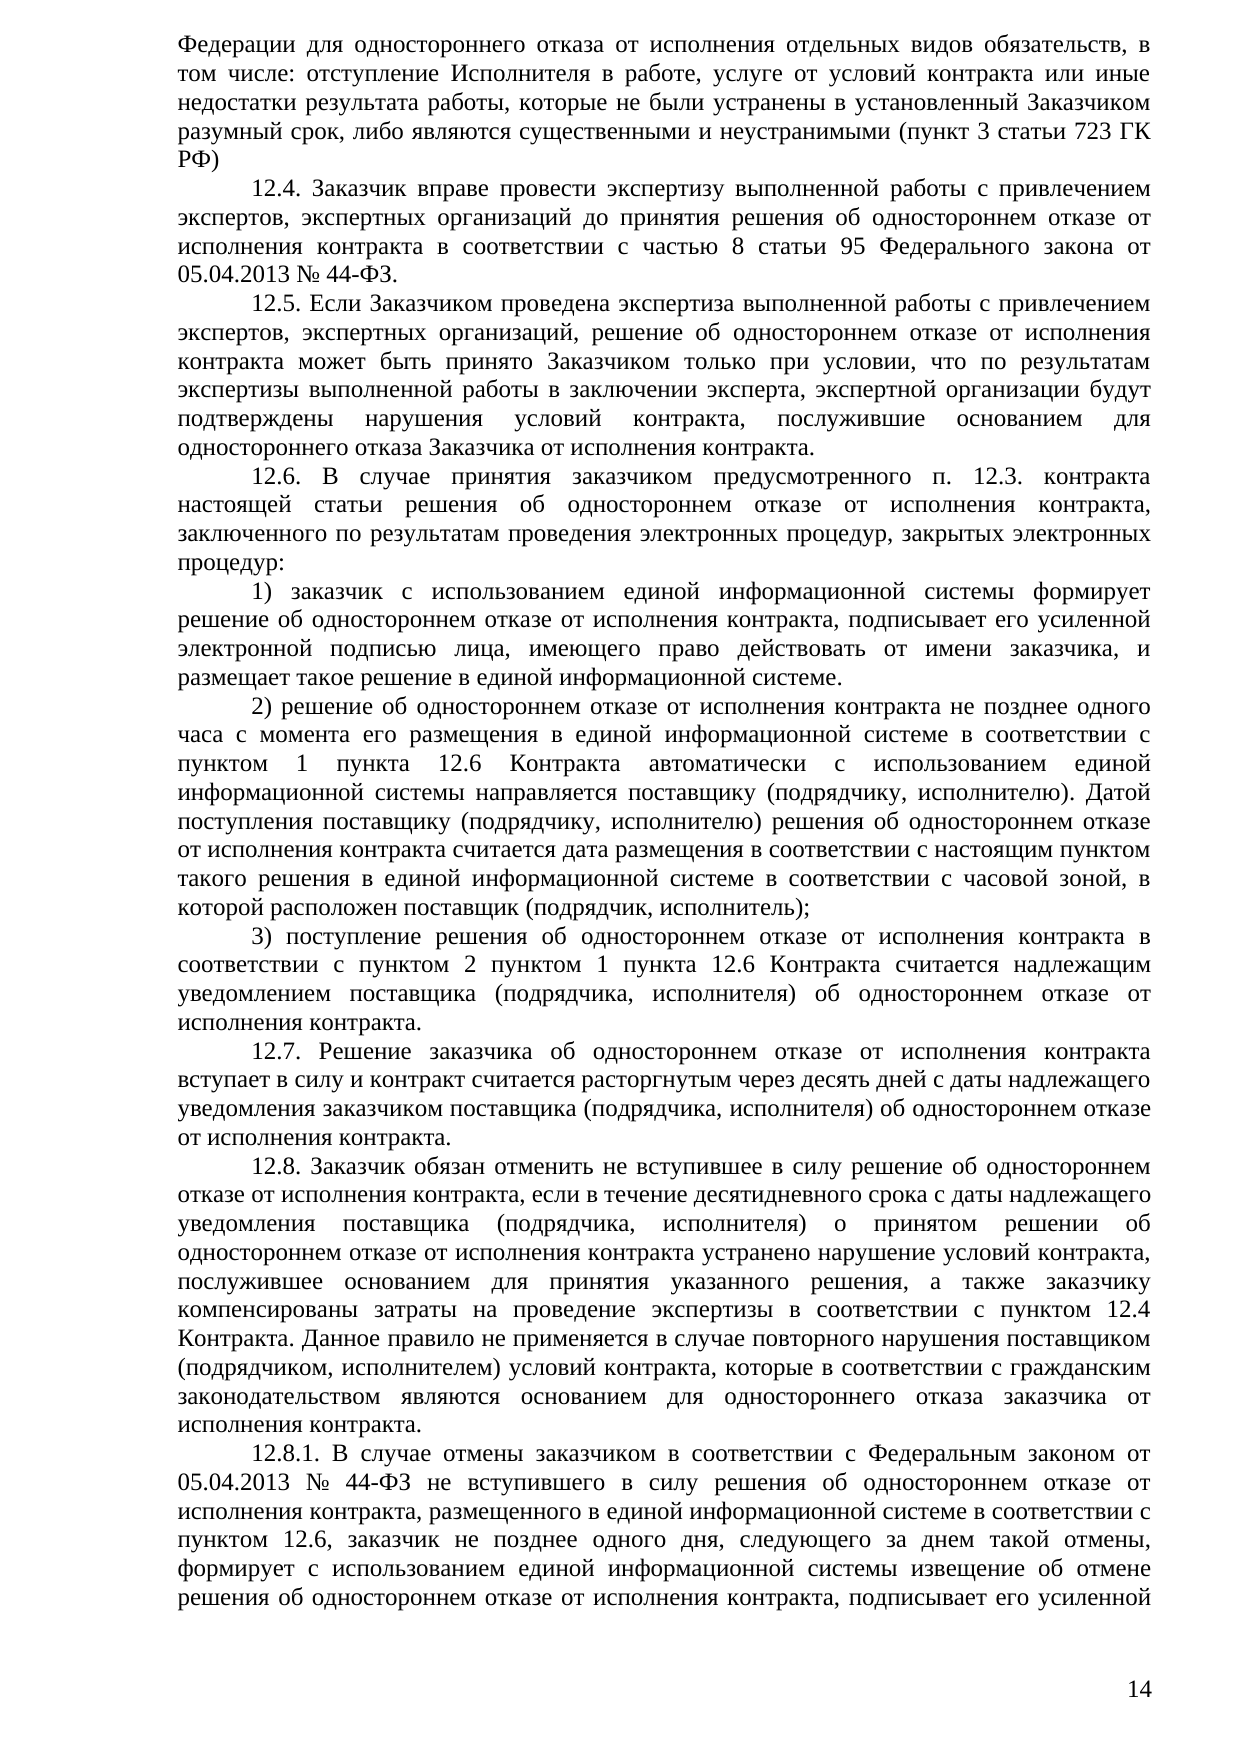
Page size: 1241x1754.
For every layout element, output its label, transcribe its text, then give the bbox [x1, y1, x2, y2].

text 12.7. Решение заказчика об одностороннем отказе от исполнения контракта вступает в силу и контракт считается расторгнутым через десять дней с даты надлежащего уведомления заказчиком поставщика (подрядчика, исполнителя) об одностороннем отказе от исполнения контракта. [177, 1036, 1152, 1151]
text 12.4. Заказчик вправе провести экспертизу выполненной работы с привлечением экспертов, экспертных организаций до принятия решения об одностороннем отказе от исполнения контракта в соответствии с частью 8 статьи 95 Федерального закона от 05.04.2013 № 44-ФЗ. [177, 173, 1152, 288]
text 1) заказчик с использованием единой информационной системы формирует решение об одностороннем отказе от исполнения контракта, подписывает его усиленной электронной подписью лица, имеющего право действовать от имени заказчика, и размещает такое решение в единой информационной системе. [177, 576, 1152, 691]
text 12.5. Если Заказчиком проведена экспертиза выполненной работы с привлечением экспертов, экспертных организаций, решение об одностороннем отказе от исполнения контракта может быть принято Заказчиком только при условии, что по результатам экспертизы выполненной работы в заключении эксперта, экспертной организации будут подтверждены нарушения условий контракта, послужившие основанием для одностороннего отказа Заказчика от исполнения контракта. [177, 288, 1152, 461]
text 2) решение об одностороннем отказе от исполнения контракта не позднее одного часа с момента его размещения в единой информационной системе в соответствии с пунктом 1 пункта 12.6 Контракта автоматически с использованием единой информационной системы направляется поставщику (подрядчику, исполнителю). Датой поступления поставщику (подрядчику, исполнителю) решения об одностороннем отказе от исполнения контракта считается дата размещения в соответствии с настоящим пунктом такого решения в единой информационной системе в соответствии с часовой зоной, в которой расположен поставщик (подрядчик, исполнитель); [177, 691, 1152, 921]
text 3) поступление решения об одностороннем отказе от исполнения контракта в соответствии с пунктом 2 пунктом 1 пункта 12.6 Контракта считается надлежащим уведомлением поставщика (подрядчика, исполнителя) об одностороннем отказе от исполнения контракта. [177, 921, 1152, 1036]
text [177, 1438, 1152, 1611]
text 12.6. В случае принятия заказчиком предусмотренного п. 12.3. контракта настоящей статьи решения об одностороннем отказе от исполнения контракта, заключенного по результатам проведения электронных процедур, закрытых электронных процедур: [177, 461, 1152, 576]
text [177, 29, 1152, 173]
text 12.8. Заказчик обязан отменить не вступившее в силу решение об одностороннем отказе от исполнения контракта, если в течение десятидневного срока с даты надлежащего уведомления поставщика (подрядчика, исполнителя) о принятом решении об одностороннем отказе от исполнения контракта устранено нарушение условий контракта, послужившее основанием для принятия указанного решения, а также заказчику компенсированы затраты на проведение экспертизы в соответствии с пунктом 12.4 Контракта. Данное правило не применяется в случае повторного нарушения поставщиком (подрядчиком, исполнителем) условий контракта, которые в соответствии с гражданским законодательством являются основанием для одностороннего отказа заказчика от исполнения контракта. [177, 1151, 1152, 1438]
